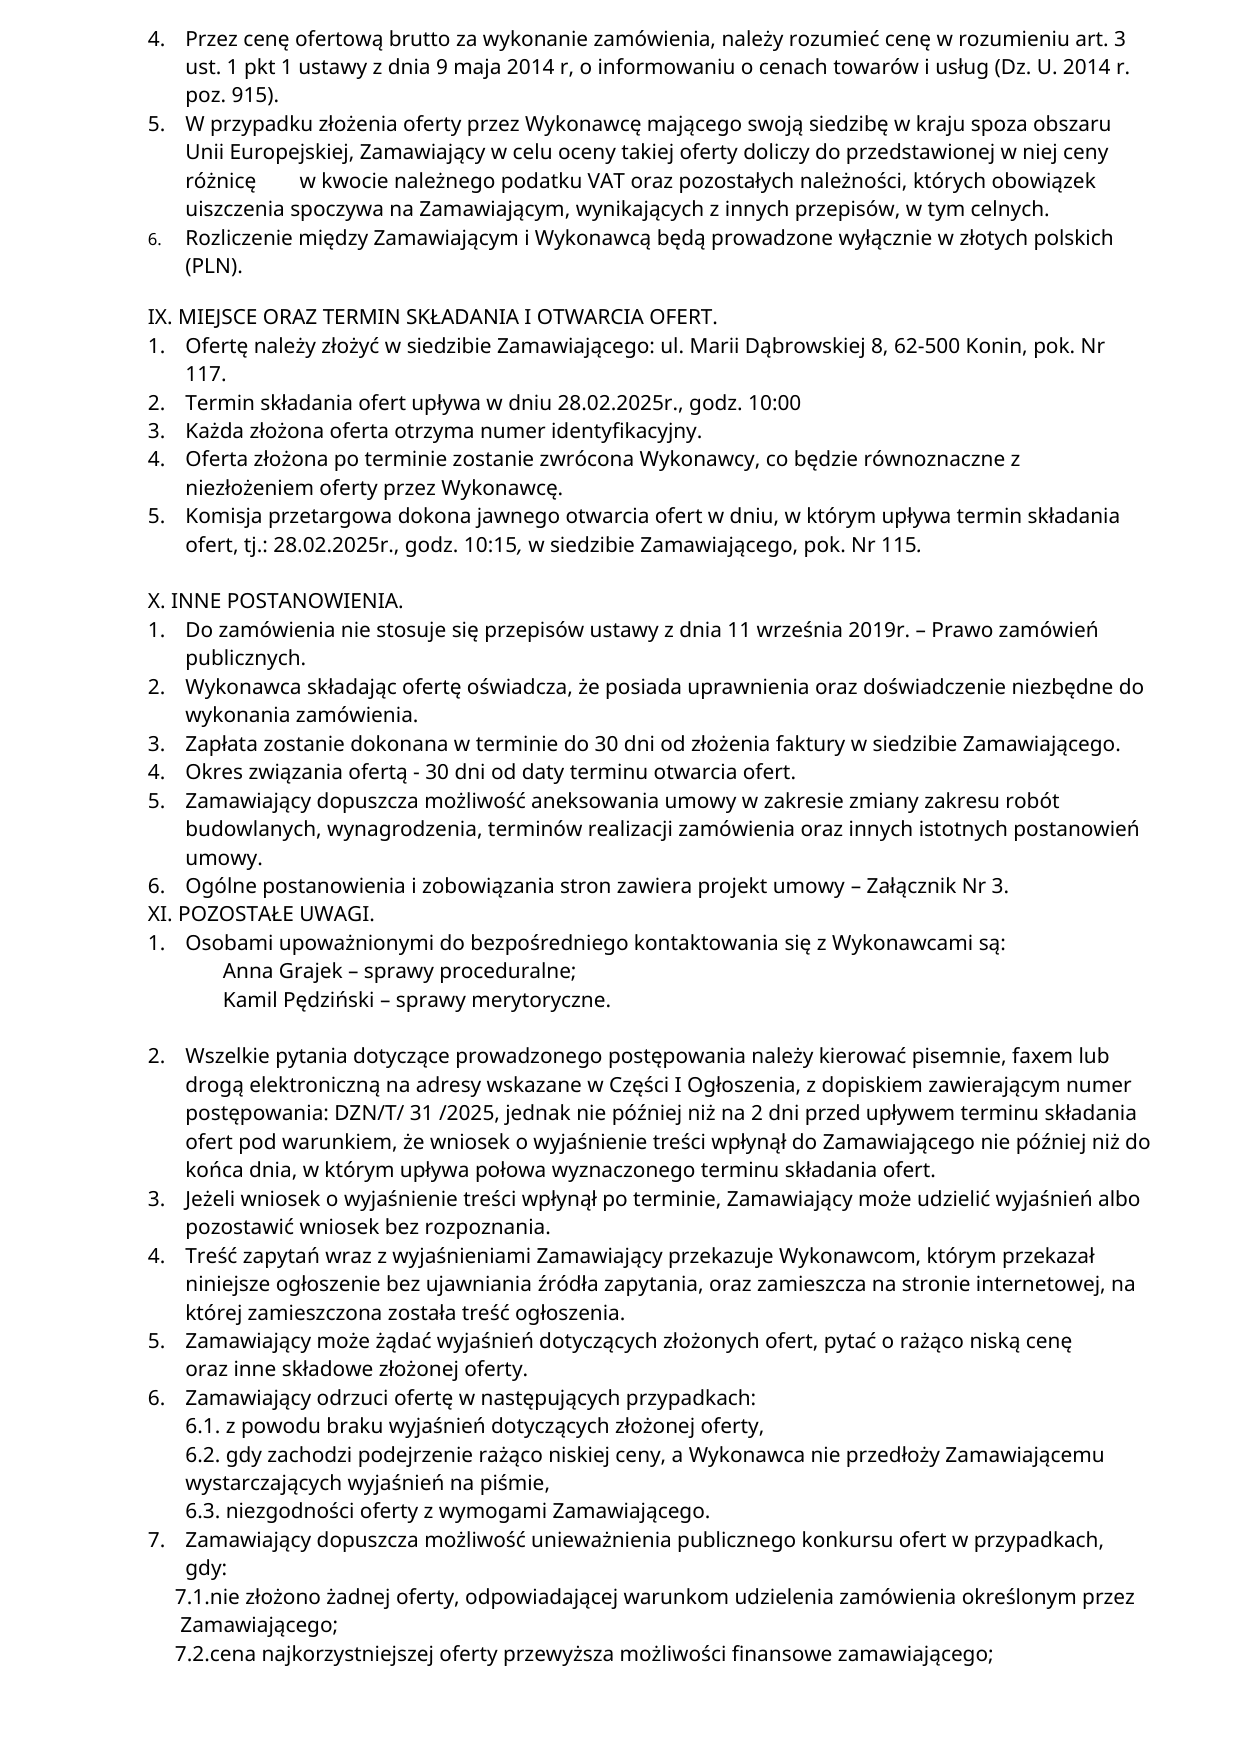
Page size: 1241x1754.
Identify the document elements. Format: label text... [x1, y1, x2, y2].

list Każda złożona oferta otrzyma numer identyfikacyjny. [148, 416, 1152, 444]
list Wszelkie pytania dotyczące prowadzonego postępowania należy kierować pisemnie, faxem lub drogą elektroniczną na adresy wskazane w Części I Ogłoszenia, z dopiskiem zawierającym numer postępowania: DZN/T/ 31 /2025, jednak nie później niż na 2 dni przed upływem terminu składania ofert pod warunkiem, że wniosek o wyjaśnienie treści wpłynął do Zamawiającego nie później niż do końca dnia, w którym upływa połowa wyznaczonego terminu składania ofert. [148, 1042, 1152, 1184]
text 7.2.cena najkorzystniejszej oferty przewyższa możliwości finansowe zamawiającego; [148, 1639, 1152, 1667]
list 6.2. gdy zachodzi podejrzenie rażąco niskiej ceny, a Wykonawca nie przedłoży Zamawiającemu wystarczających wyjaśnień na piśmie, [185, 1440, 1152, 1497]
list Treść zapytań wraz z wyjaśnieniami Zamawiający przekazuje Wykonawcom, którym przekazał niniejsze ogłoszenie bez ujawniania źródła zapytania, oraz zamieszcza na stronie internetowej, na której zamieszczona została treść ogłoszenia. [148, 1241, 1152, 1326]
list Zamawiający dopuszcza możliwość aneksowania umowy w zakresie zmiany zakresu robót budowlanych, wynagrodzenia, terminów realizacji zamówienia oraz innych istotnych postanowień umowy. [148, 786, 1152, 871]
list Zamawiający dopuszcza możliwość unieważnienia publicznego konkursu ofert w przypadkach, gdy: [148, 1525, 1152, 1582]
list Jeżeli wniosek o wyjaśnienie treści wpłynął po terminie, Zamawiający może udzielić wyjaśnień albo pozostawić wniosek bez rozpoznania. [148, 1184, 1152, 1241]
list Przez cenę ofertową brutto za wykonanie zamówienia, należy rozumieć cenę w rozumieniu art. 3 ust. 1 pkt 1 ustawy z dnia 9 maja 2014 r, o informowaniu o cenach towarów i usług (Dz. U. 2014 r. poz. 915). [148, 24, 1152, 109]
list Rozliczenie między Zamawiającym i Wykonawcą będą prowadzone wyłącznie w złotych polskich (PLN). [148, 223, 1152, 279]
text Zamawiającego; [148, 1610, 1152, 1639]
list 6.3. niezgodności oferty z wymogami Zamawiającego. [185, 1497, 1152, 1525]
list Termin składania ofert upływa w dniu 28.02.2025r., godz. 10:00 [148, 388, 1152, 416]
list Osobami upoważnionymi do bezpośredniego kontaktowania się z Wykonawcami są: [148, 928, 1152, 956]
list Ogólne postanowienia i zobowiązania stron zawiera projekt umowy – Załącznik Nr 3. [148, 871, 1152, 899]
list Komisja przetargowa dokona jawnego otwarcia ofert w dniu, w którym upływa termin składania ofert, tj.: 28.02.2025r., godz. 10:15, w siedzibie Zamawiającego, pok. Nr 115. [148, 501, 1152, 558]
list Zamawiający odrzuci ofertę w następujących przypadkach: [148, 1383, 1152, 1411]
text XI. POZOSTAŁE UWAGI. [148, 899, 1152, 928]
text 7.1.nie złożono żadnej oferty, odpowiadającej warunkom udzielenia zamówienia określonym przez [148, 1582, 1152, 1610]
text IX. MIEJSCE ORAZ TERMIN SKŁADANIA I OTWARCIA OFERT. [148, 302, 1152, 331]
text Anna Grajek – sprawy proceduralne; [223, 956, 1152, 985]
text Kamil Pędziński – sprawy merytoryczne. [223, 985, 1152, 1013]
list 6.1. z powodu braku wyjaśnień dotyczących złożonej oferty, [185, 1411, 1152, 1440]
list Wykonawca składając ofertę oświadcza, że posiada uprawnienia oraz doświadczenie niezbędne do wykonania zamówienia. [148, 672, 1152, 729]
list W przypadku złożenia oferty przez Wykonawcę mającego swoją siedzibę w kraju spoza obszaru Unii Europejskiej, Zamawiający w celu oceny takiej oferty doliczy do przedstawionej w niej ceny różnicę w kwocie należnego podatku VAT oraz pozostałych należności, których obowiązek uiszczenia spoczywa na Zamawiającym, wynikających z innych przepisów, w tym celnych. [148, 109, 1152, 223]
list Okres związania ofertą - 30 dni od daty terminu otwarcia ofert. [148, 757, 1152, 786]
text X. INNE POSTANOWIENIA. [148, 587, 1152, 615]
list Do zamówienia nie stosuje się przepisów ustawy z dnia 11 września 2019r. – Prawo zamówień publicznych. [148, 615, 1152, 672]
list Ofertę należy złożyć w siedzibie Zamawiającego: ul. Marii Dąbrowskiej 8, 62-500 Konin, pok. Nr 117. [148, 331, 1152, 388]
list Zapłata zostanie dokonana w terminie do 30 dni od złożenia faktury w siedzibie Zamawiającego. [148, 729, 1152, 757]
list Oferta złożona po terminie zostanie zwrócona Wykonawcy, co będzie równoznaczne z niezłożeniem oferty przez Wykonawcę. [148, 444, 1152, 501]
list Zamawiający może żądać wyjaśnień dotyczących złożonych ofert, pytać o rażąco niską cenę oraz inne składowe złożonej oferty. [148, 1326, 1152, 1383]
